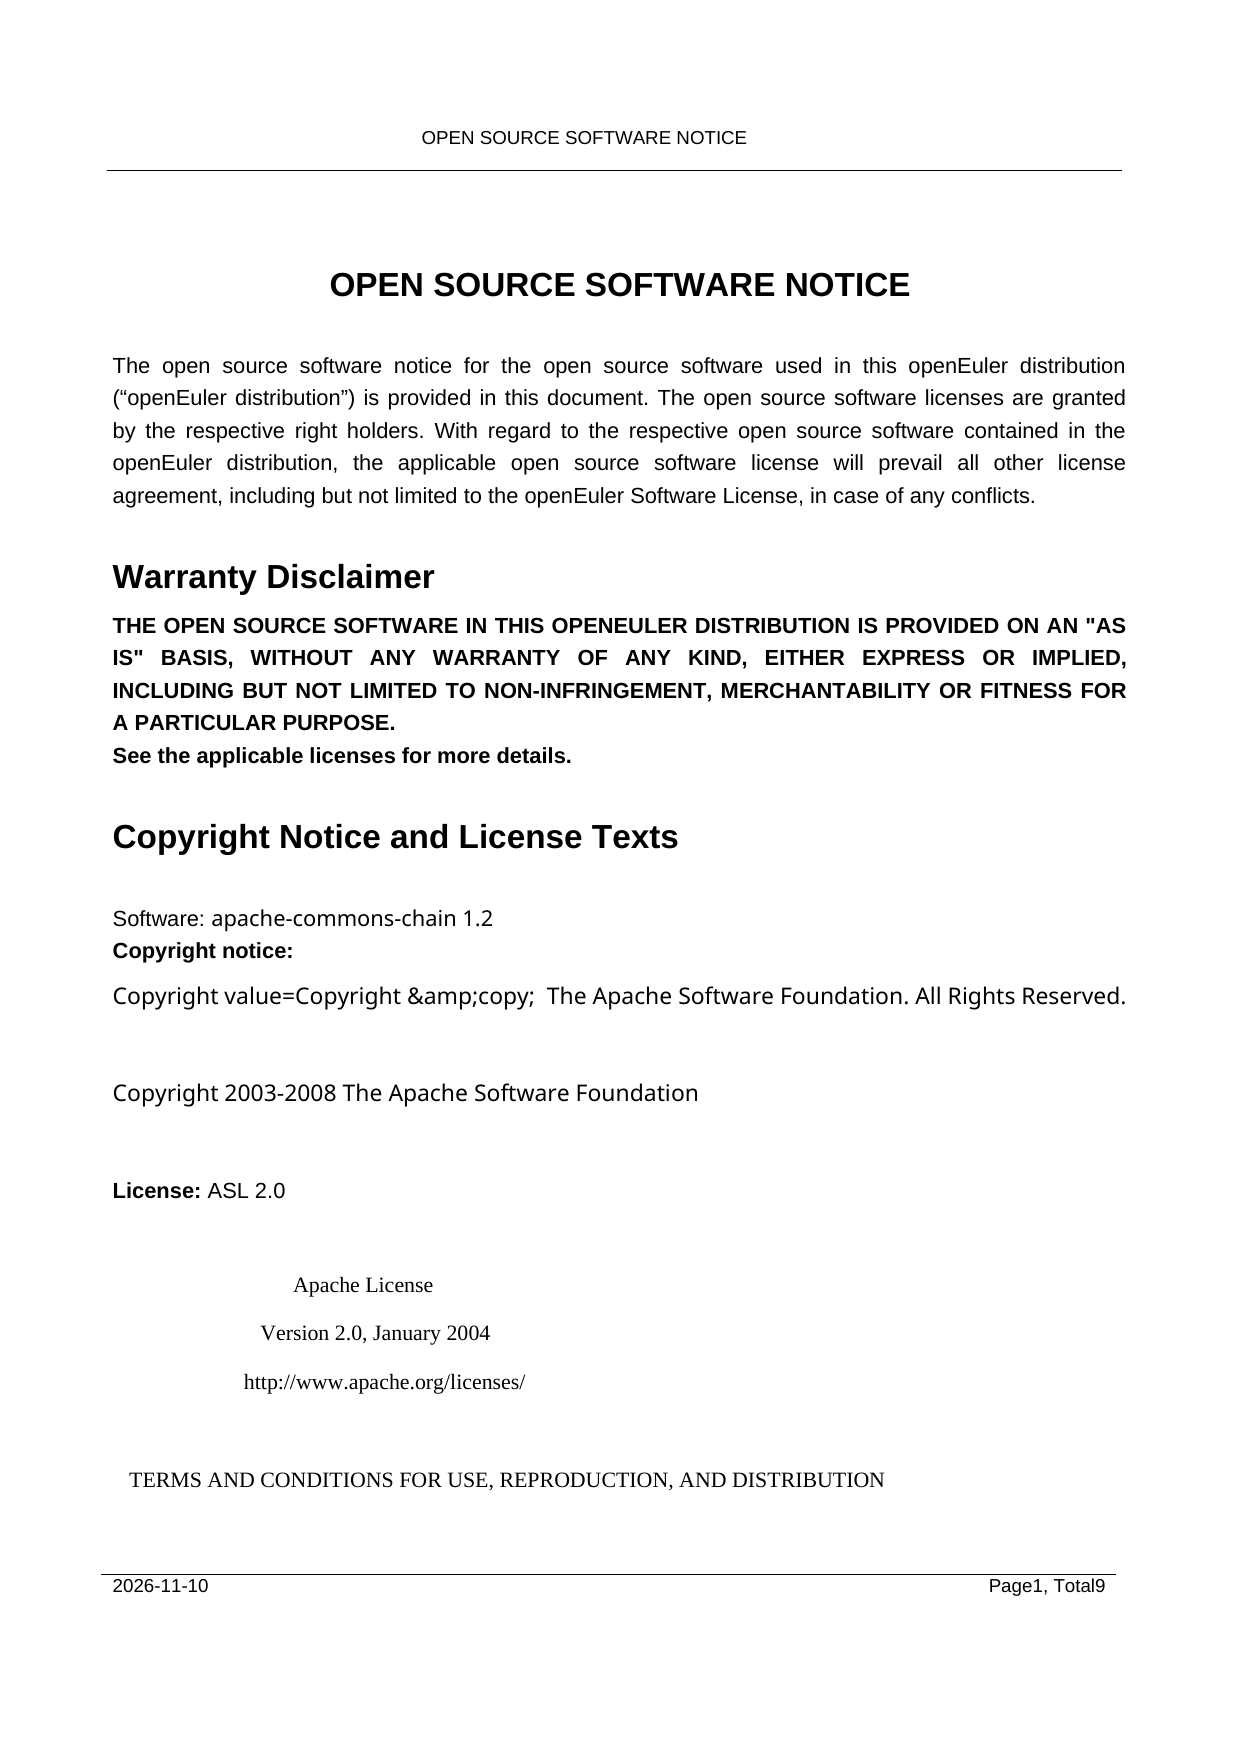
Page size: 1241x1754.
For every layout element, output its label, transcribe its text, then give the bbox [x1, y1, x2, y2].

text Software: apache-commons-chain 1.2 [112, 901, 1128, 934]
text Copyright value=Copyright &amp;copy; The Apache Software Foundation. All Rights Reserved. Copyright 2003-2008 The Apache Software Foundation [112, 979, 1128, 1158]
text OPEN SOURCE SOFTWARE NOTICE [112, 251, 1128, 316]
text Copyright notice: [112, 934, 1128, 966]
text License: ASL 2.0 [112, 1174, 1128, 1207]
text Copyright Notice and License Texts [112, 804, 1128, 869]
text The open source software notice for the open source software used in this openEuler distribution (“openEuler distribution”) is provided in this document. The open source software licenses are granted by the respective right holders. With regard to the respective open source software contained in the openEuler distribution, the applicable open source software license will prevail all other license agreement, including but not limited to the openEuler Software License, in case of any conflicts. [112, 349, 1128, 511]
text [112, 1219, 1128, 1495]
text Warranty Disclaimer [112, 544, 1128, 609]
text THE OPEN SOURCE SOFTWARE IN THIS OPENEULER DISTRIBUTION IS PROVIDED ON AN "AS IS" BASIS, WITHOUT ANY WARRANTY OF ANY KIND, EITHER EXPRESS OR IMPLIED, INCLUDING BUT NOT LIMITED TO NON-INFRINGEMENT, MERCHANTABILITY OR FITNESS FOR A PARTICULAR PURPOSE. See the applicable licenses for more details. [112, 609, 1128, 771]
